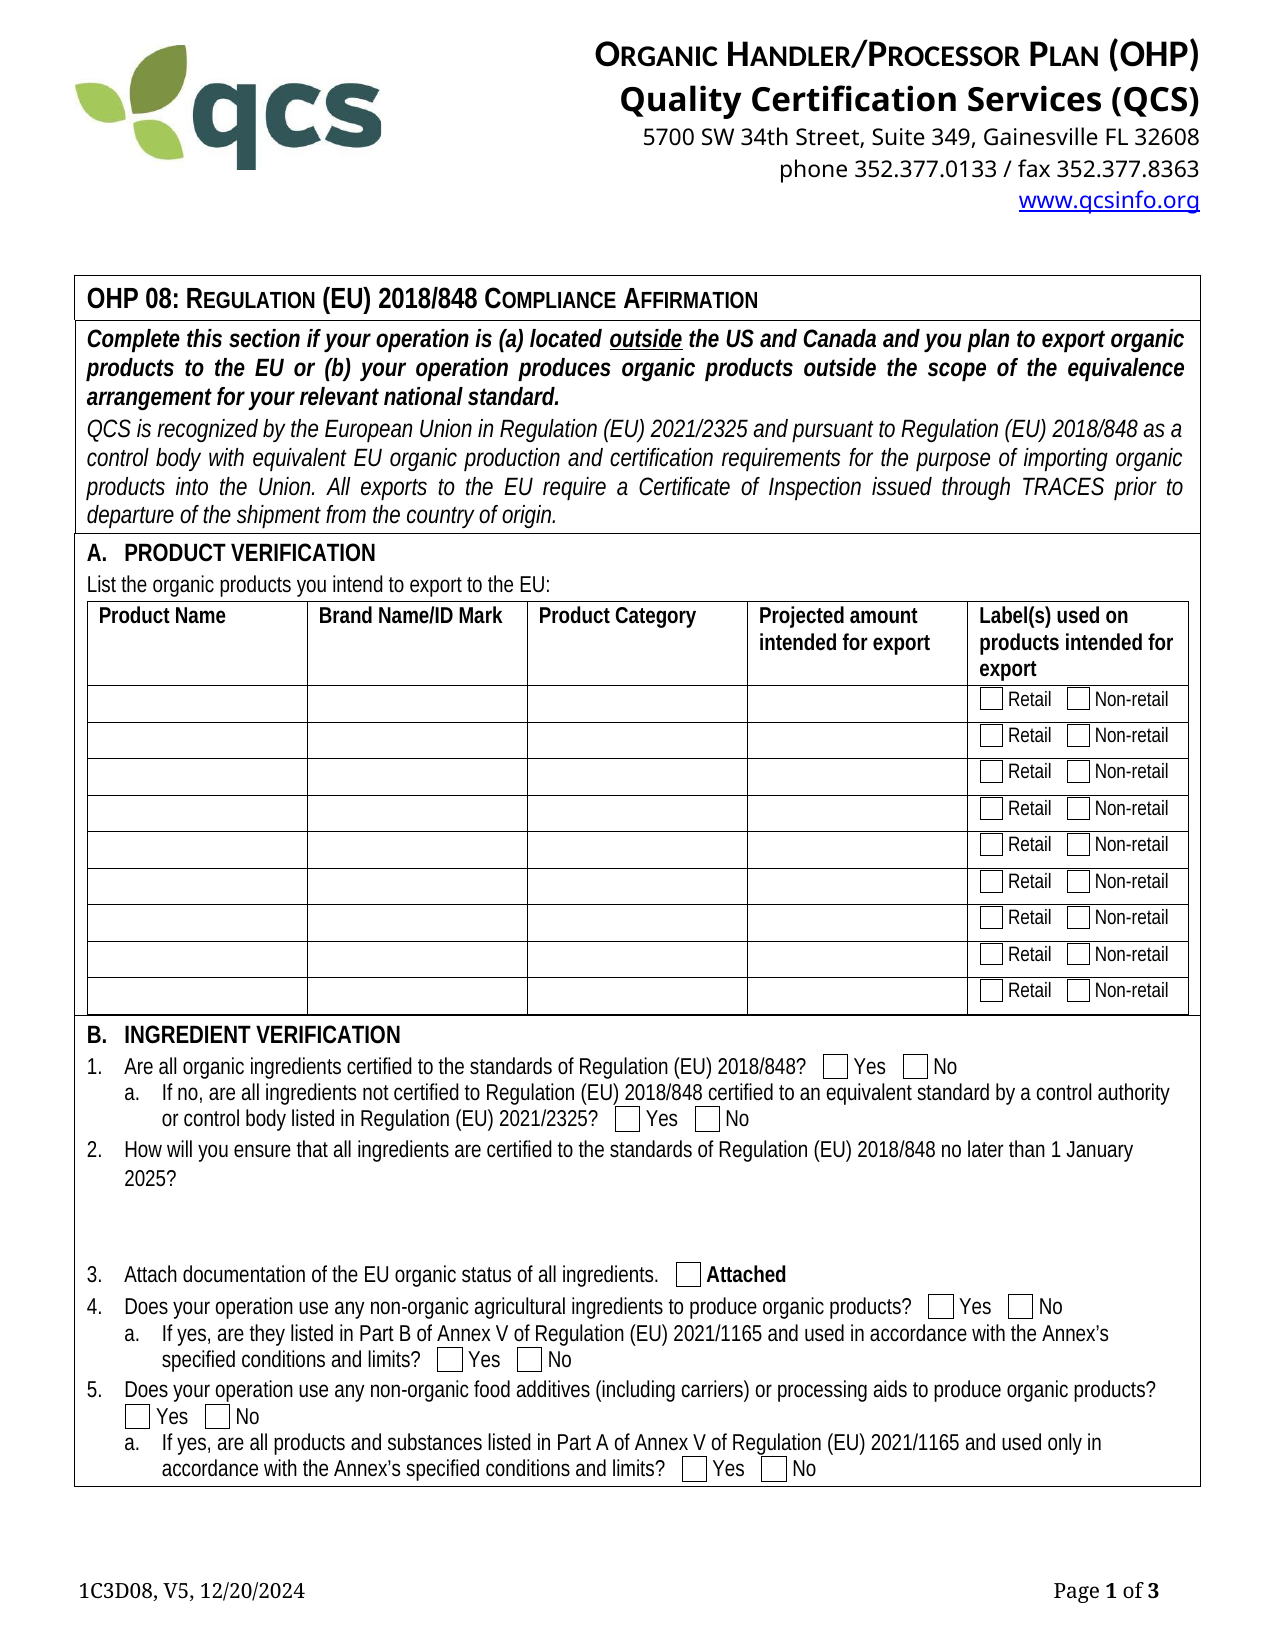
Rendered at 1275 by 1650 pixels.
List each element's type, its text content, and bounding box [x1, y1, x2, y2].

picture [75, 45, 382, 170]
table_header OHP 08: Regulation (EU) 2018/848 Compliance Affirmation [75, 276, 1200, 319]
table_cell Complete this section if your operation is (a) located outside the US and Canada and you plan to export organic products to the EU or (b) your operation produces organic products outside the scope of the equivalence arrangement for your relevant national standard. QCS is recognized by the European Union in Regulation (EU) 2021/2325 and pursuant to Regulation (EU) 2018/848 as a control body with equivalent EU organic production and certification requirements for the purpose of importing organic products into the Union. All exports to the EU require a Certificate of Inspection issued through TRACES prior to departure of the shipment from the country of origin. [76, 321, 1200, 533]
table_cell INGREDIENT VERIFICATION Are all organic ingredients certified to the standards of Regulation (EU) 2018/848? Yes No If no, are all ingredients not certified to Regulation (EU) 2018/848 certified to an equivalent standard by a control authority or control body listed in Regulation (EU) 2021/2325? Yes No How will you ensure that all ingredients are certified to the standards of Regulation (EU) 2018/848 no later than 1 January 2025? Attach documentation of the EU organic status of all ingredients. Attached Does your operation use any non-organic agricultural ingredients to produce organic products? Yes No If yes, are they listed in Part B of Annex V of Regulation (EU) 2021/1165 and used in accordance with the Annex’s specified conditions and limits? Yes No Does your operation use any non-organic food additives (including carriers) or processing aids to produce organic products? Yes No If yes, are all products and substances listed in Part A of Annex V of Regulation (EU) 2021/1165 and used only in accordance with the Annex’s specified conditions and limits? Yes No [75, 1016, 1200, 1486]
table_cell PRODUCT VERIFICATION List the organic products you intend to export to the EU: [75, 534, 1200, 1015]
